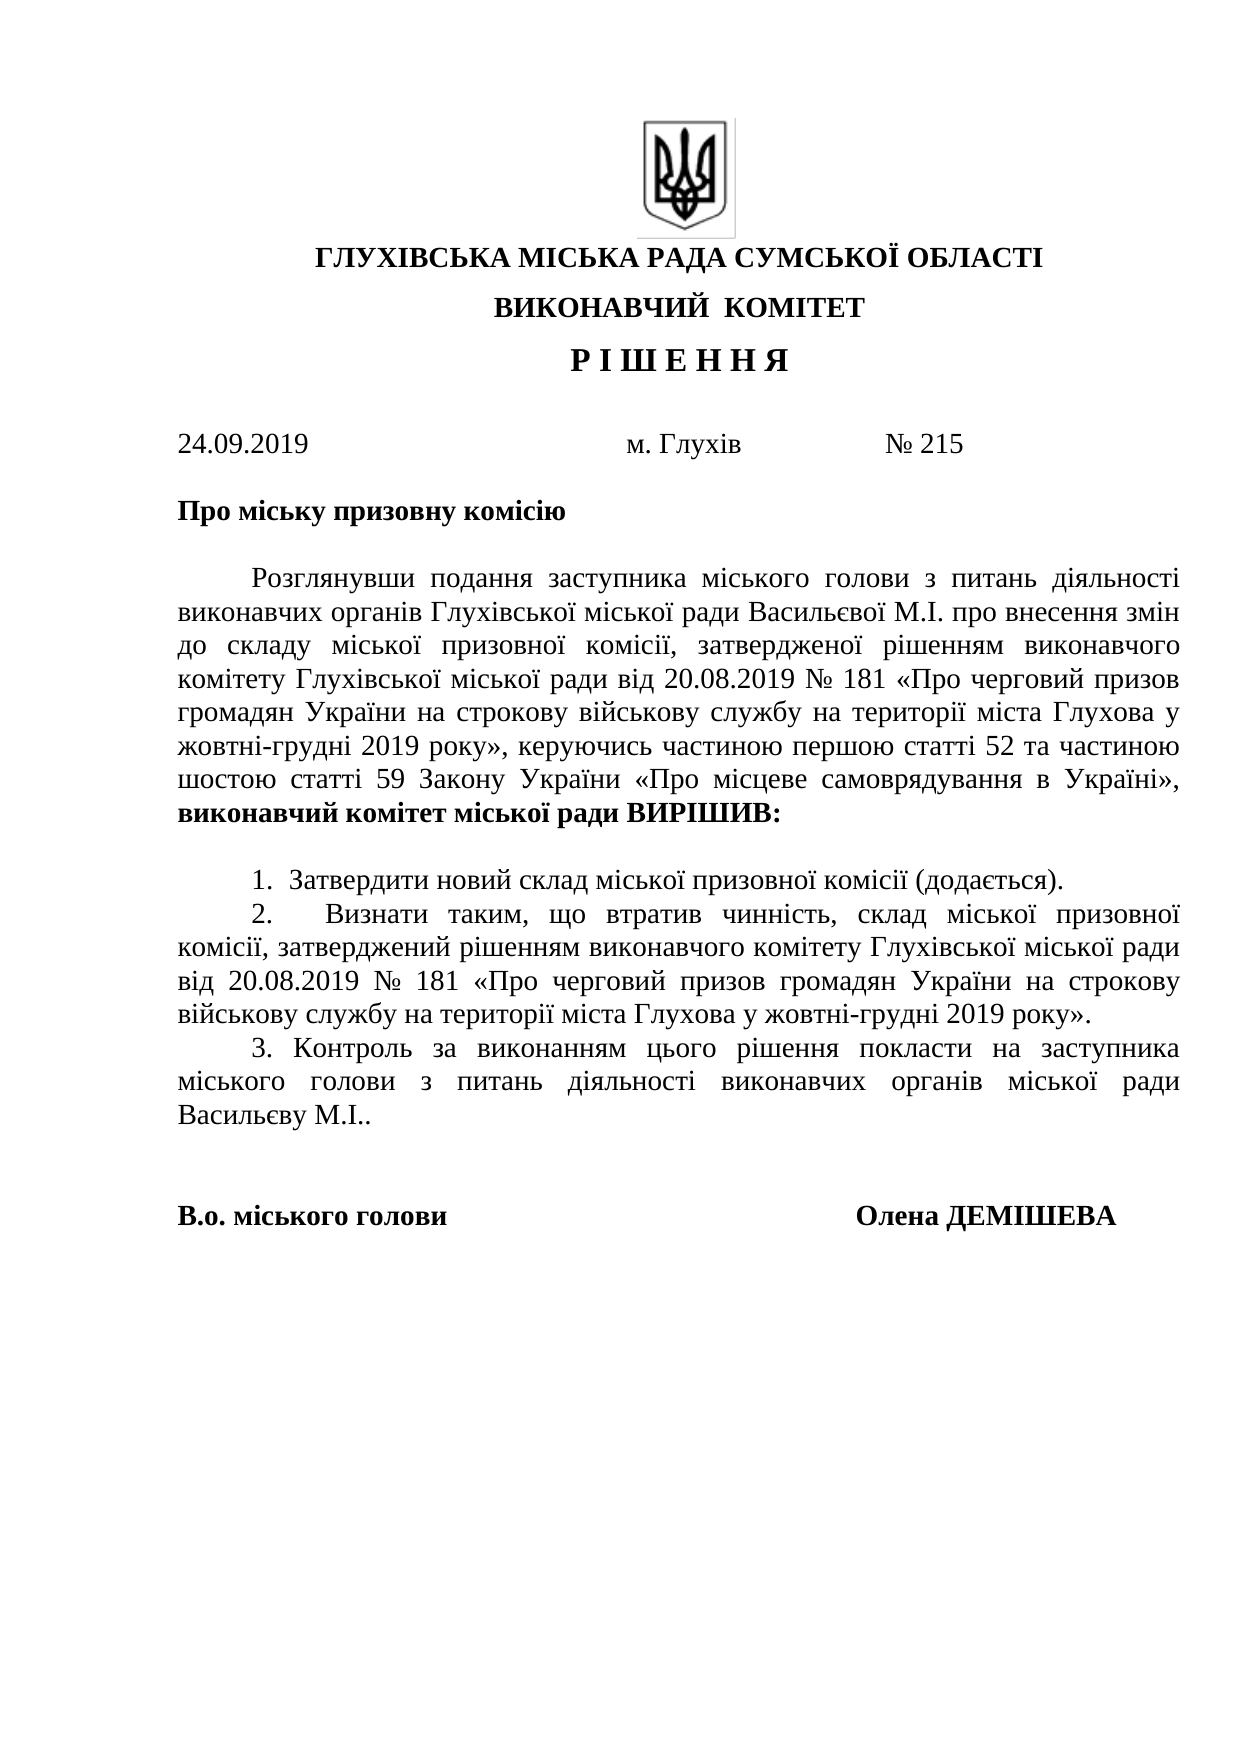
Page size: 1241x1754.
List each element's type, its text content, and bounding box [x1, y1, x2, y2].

list Затвердити новий склад міської призовної комісії (додається). [251, 862, 1181, 896]
picture [637, 118, 737, 240]
subtitle ГЛУХІВСЬКА МІСЬКА РАДА СУМСЬКОЇ ОБЛАСТІ [177, 240, 1181, 273]
list 3. Контроль за виконанням цього рішення покласти на заступника міського голови з питань діяльності виконавчих органів міської ради Васильєву М.І.. [177, 1030, 1181, 1131]
list В.о. міського голови Олена ДЕМІШЕВА [177, 1198, 1189, 1231]
list Визнати таким, що втратив чинність, склад міської призовної комісії, затверджений рішенням виконавчого комітету Глухівської міської ради від 20.08.2019 № 181 «Про черговий призов громадян України на строкову військову службу на території міста Глухова у жовтні-грудні 2019 року». [177, 896, 1181, 1030]
subtitle Р І Ш Е Н Н Я [177, 341, 1181, 379]
text Про міську призовну комісію [177, 493, 1181, 527]
text Розглянувши подання заступника міського голови з питань діяльності виконавчих органів Глухівської міської ради Васильєвої М.І. про внесення змін до складу міської призовної комісії, затвердженої рішенням виконавчого комітету Глухівської міської ради від 20.08.2019 № 181 «Про черговий призов громадян України на строкову військову службу на території міста Глухова у жовтні-грудні 2019 року», керуючись частиною першою статті 52 та частиною шостою статті 59 Закону України «Про місцеве самоврядування в Україні», виконавчий комітет міської ради ВИРІШИВ: [177, 560, 1181, 829]
subtitle 24.09.2019 м. Глухів № 215 [177, 426, 1181, 460]
subtitle ВИКОНАВЧИЙ КОМІТЕТ [177, 290, 1181, 324]
